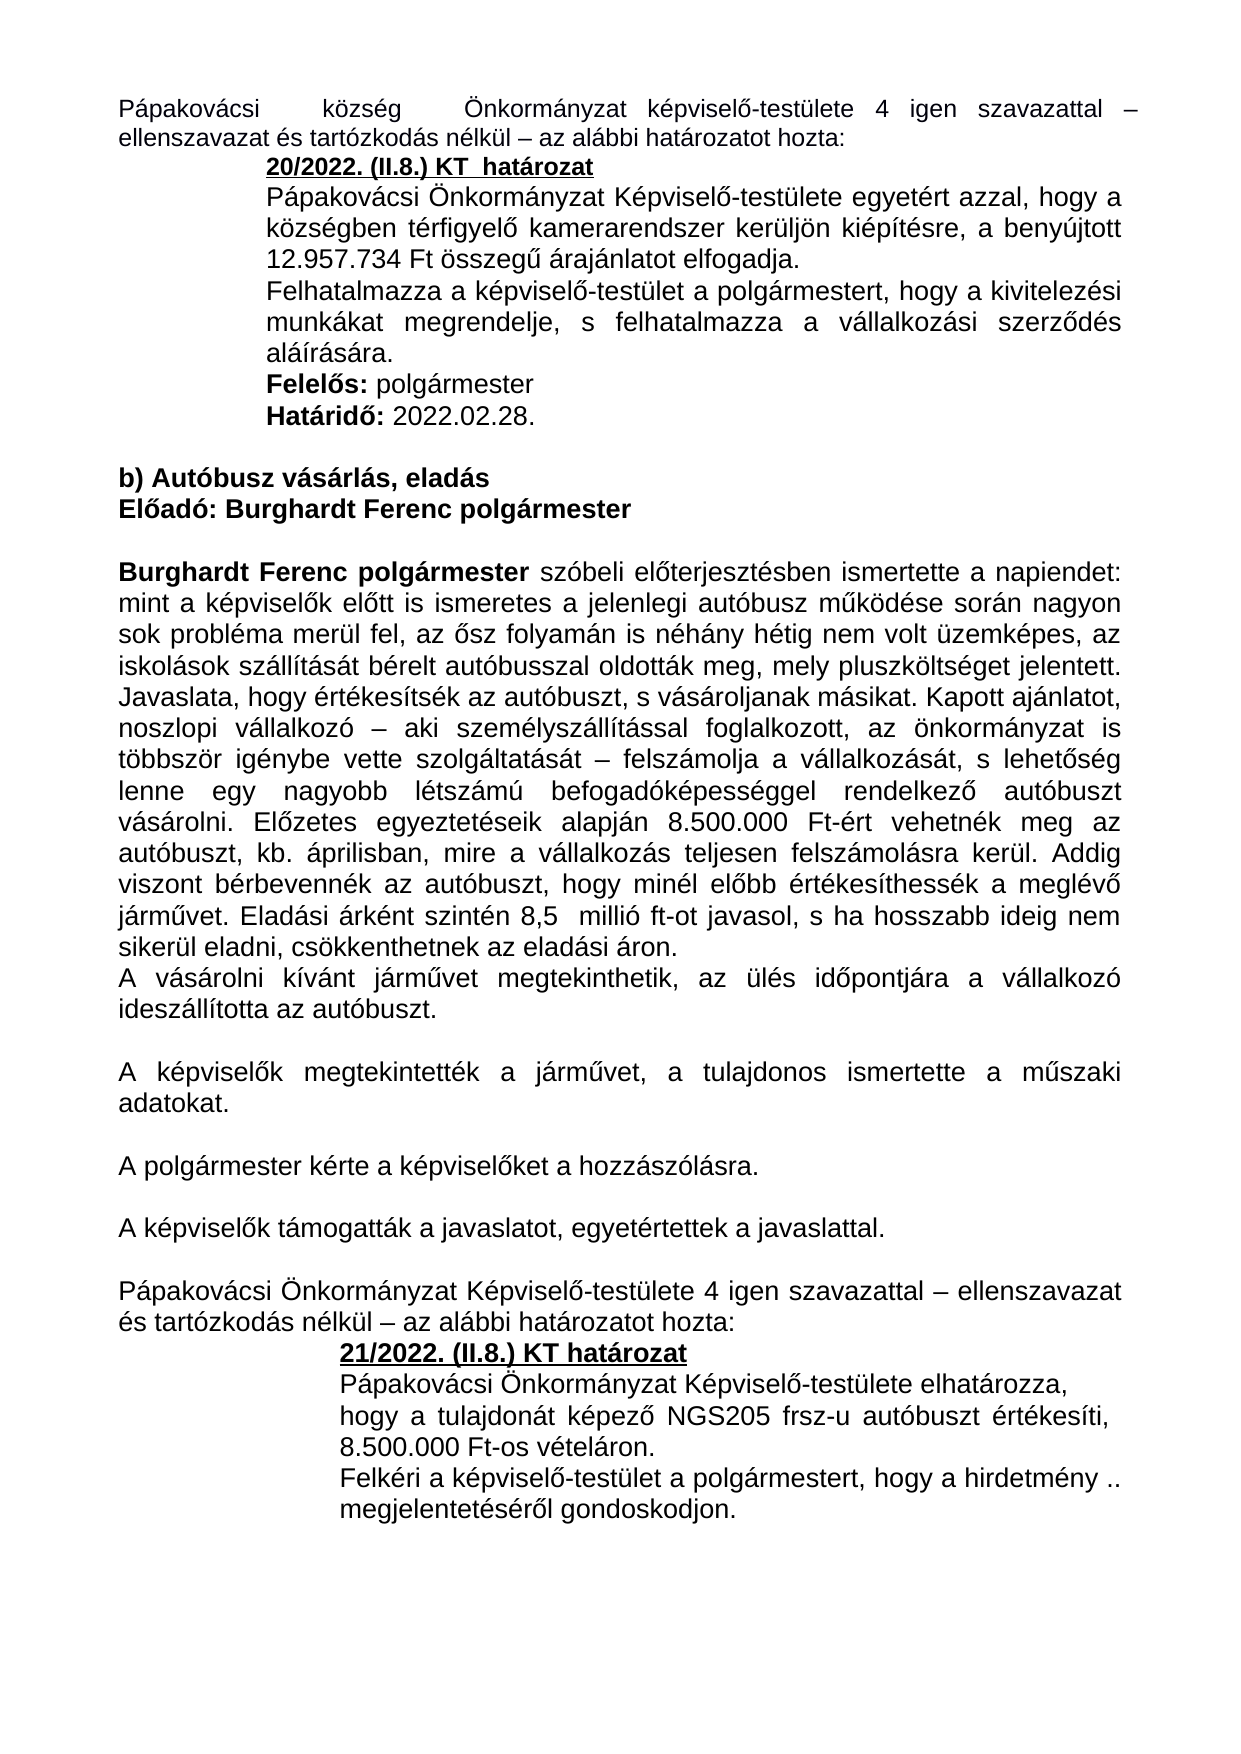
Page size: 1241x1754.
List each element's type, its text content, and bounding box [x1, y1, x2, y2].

text 20/2022. (II.8.) KT határozat [266, 152, 1122, 181]
text A polgármester kérte a képviselőket a hozzászólásra. [118, 1149, 1122, 1181]
text Határidő: 2022.02.28. [266, 399, 1122, 431]
text A képviselők megtekintették a járművet, a tulajdonos ismertette a műszaki adatokat. [118, 1056, 1122, 1118]
text Pápakovácsi Önkormányzat Képviselő-testülete 4 igen szavazattal – ellenszavazat és tartózkodás nélkül – az alábbi határozatot hozta: [118, 1274, 1122, 1337]
text 21/2022. (II.8.) KT határozat [118, 1337, 1122, 1368]
text Felelős: polgármester [266, 368, 1122, 399]
text Felhatalmazza a képviselő-testület a polgármestert, hogy a kivitelezési munkákat megrendelje, s felhatalmazza a vállalkozási szerződés aláírására. [266, 274, 1122, 368]
text A vásárolni kívánt járművet megtekinthetik, az ülés időpontjára a vállalkozó ideszállította az autóbuszt. [118, 962, 1122, 1024]
text b) Autóbusz vásárlás, eladás [118, 462, 1122, 493]
text Pápakovácsi község Önkormányzat képviselő-testülete 4 igen szavazattal – ellenszavazat és tartózkodás nélkül – az alábbi határozatot hozta: [118, 94, 1140, 152]
text Előadó: Burghardt Ferenc polgármester [118, 493, 1122, 524]
text A képviselők támogatták a javaslatot, egyetértettek a javaslattal. [118, 1212, 1122, 1243]
text Burghardt Ferenc polgármester szóbeli előterjesztésben ismertette a napiendet: mint a képviselők előtt is ismeretes a jelenlegi autóbusz működése során nagyon sok probléma merül fel, az ősz folyamán is néhány hétig nem volt üzemképes, az iskolások szállítását bérelt autóbusszal oldották meg, mely pluszköltséget jelentett. Javaslata, hogy értékesítsék az autóbuszt, s vásároljanak másikat. Kapott ajánlatot, noszlopi vállalkozó – aki személyszállítással foglalkozott, az önkormányzat is többször igénybe vette szolgáltatását – felszámolja a vállalkozását, s lehetőség lenne egy nagyobb létszámú befogadóképességgel rendelkező autóbuszt vásárolni. Előzetes egyeztetéseik alapján 8.500.000 Ft-ért vehetnék meg az autóbuszt, kb. áprilisban, mire a vállalkozás teljesen felszámolásra kerül. Addig viszont bérbevennék az autóbuszt, hogy minél előbb értékesíthessék a meglévő járművet. Eladási árként szintén 8,5 millió ft-ot javasol, s ha hosszabb ideig nem sikerül eladni, csökkenthetnek az eladási áron. [118, 556, 1122, 962]
text Felkéri a képviselő-testület a polgármestert, hogy a hirdetmény .. megjelentetéséről gondoskodjon. [118, 1462, 1122, 1524]
text Pápakovácsi Önkormányzat Képviselő-testülete elhatározza, hogy a tulajdonát képező NGS205 frsz-u autóbuszt értékesíti, 8.500.000 Ft-os vételáron. [118, 1368, 1122, 1462]
text Pápakovácsi Önkormányzat Képviselő-testülete egyetért azzal, hogy a községben térfigyelő kamerarendszer kerüljön kiépítésre, a benyújtott 12.957.734 Ft összegű árajánlatot elfogadja. [266, 181, 1122, 274]
